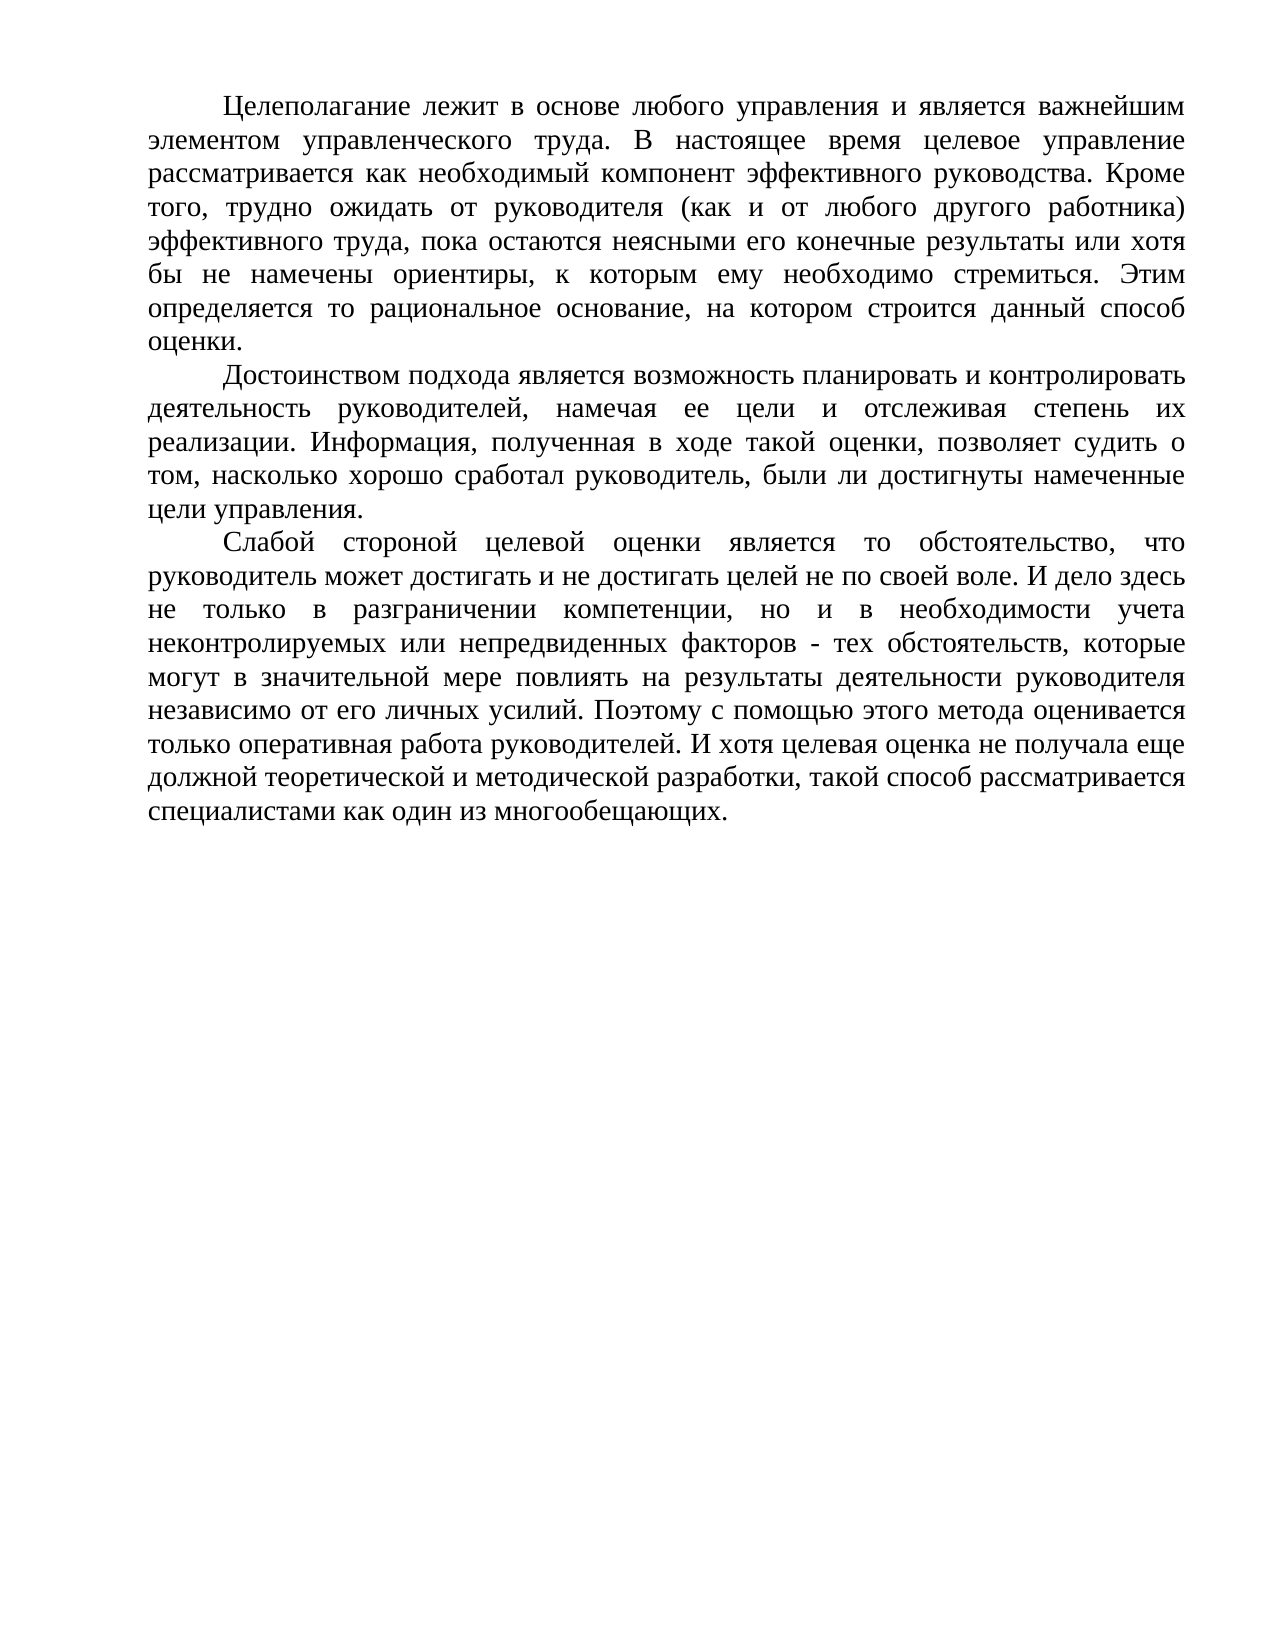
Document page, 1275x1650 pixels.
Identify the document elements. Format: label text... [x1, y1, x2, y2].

text Достоинством подхода является возможность планировать и контролировать деятельность руководителей, намечая ее цели и отслеживая степень их реализации. Информация, полученная в ходе такой оценки, позволяет судить о том, насколько хорошо сработал руководитель, были ли достигнуты намеченные цели управления. [148, 357, 1186, 525]
text Целеполагание лежит в основе любого управления и является важнейшим элементом управленческого труда. В настоящее время целевое управление рассматривается как необходимый компонент эффективного руководства. Кроме того, трудно ожидать от руководителя (как и от любого другого работника) эффективного труда, пока остаются неясными его конечные результаты или хотя бы не намечены ориентиры, к которым ему необходимо стремиться. Этим определяется то рациональное основание, на котором строится данный способ оценки. [148, 89, 1186, 357]
text Слабой стороной целевой оценки является то обстоятельство, что руководитель может достигать и не достигать целей не по своей воле. И дело здесь не только в разграничении компетенции, но и в необходимости учета неконтролируемых или непредвиденных факторов - тех обстоятельств, которые могут в значительной мере повлиять на результаты деятельности руководителя независимо от его личных усилий. Поэтому с помощью этого метода оценивается только оперативная работа руководителей. И хотя целевая оценка не получала еще должной теоретической и методической разработки, такой способ рассматривается специалистами как один из многообещающих. [148, 525, 1186, 827]
